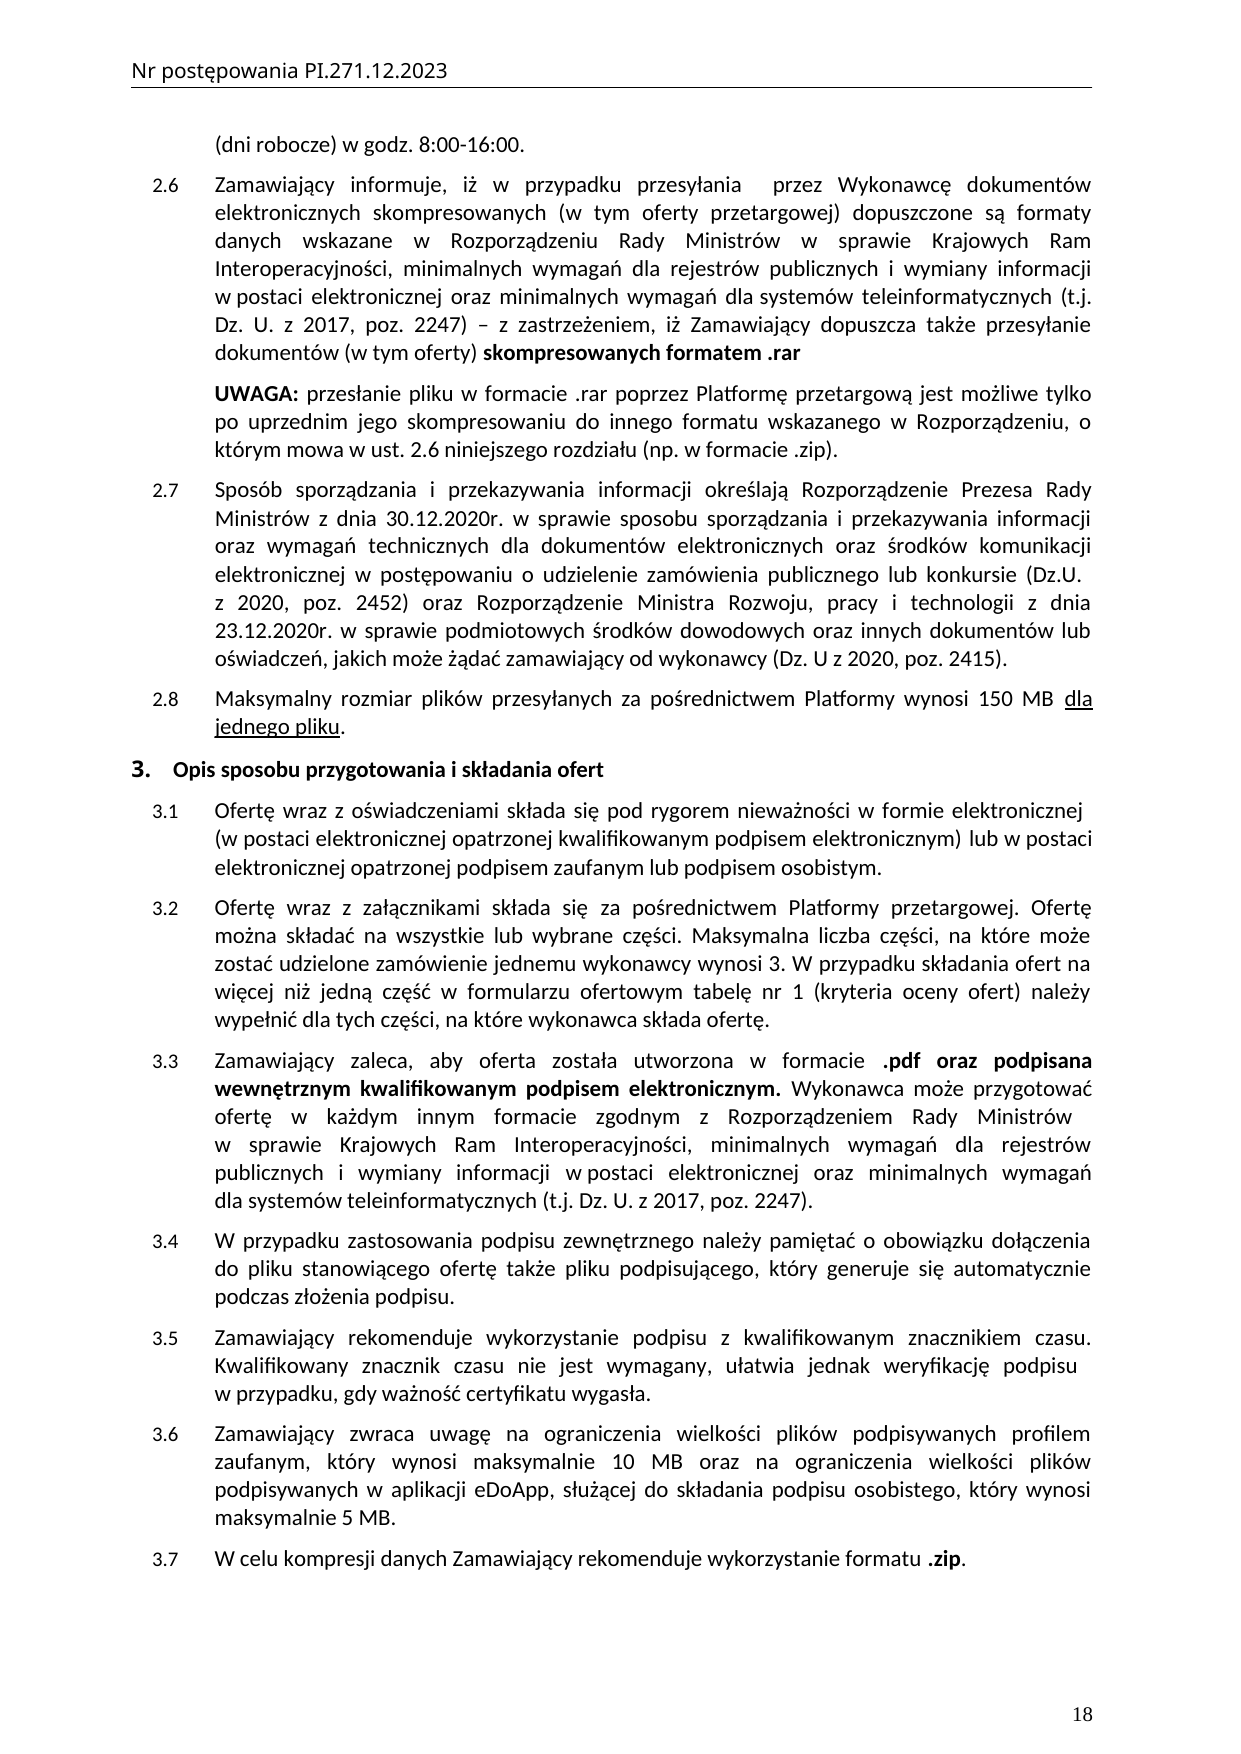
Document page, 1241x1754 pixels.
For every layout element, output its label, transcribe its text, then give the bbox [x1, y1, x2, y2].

list Zamawiający zaleca, aby oferta została utworzona w formacie .pdf oraz podpisana wewnętrznym kwalifikowanym podpisem elektronicznym. Wykonawca może przygotować ofertę w każdym innym formacie zgodnym z Rozporządzeniem Rady Ministrów w sprawie Krajowych Ram Interoperacyjności, minimalnych wymagań dla rejestrów publicznych i wymiany informacji w postaci elektronicznej oraz minimalnych wymagań dla systemów teleinformatycznych (t.j. Dz. U. z 2017, poz. 2247). [152, 1046, 1092, 1214]
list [152, 130, 1092, 158]
list Ofertę wraz z oświadczeniami składa się pod rygorem nieważności w formie elektronicznej (w postaci elektronicznej opatrzonej kwalifikowanym podpisem elektronicznym) lub w postaci elektronicznej opatrzonej podpisem zaufanym lub podpisem osobistym. [152, 797, 1092, 881]
subtitle Opis sposobu przygotowania i składania ofert [131, 753, 1092, 784]
list Zamawiający zwraca uwagę na ograniczenia wielkości plików podpisywanych profilem zaufanym, który wynosi maksymalnie 10 MB oraz na ograniczenia wielkości plików podpisywanych w aplikacji eDoApp, służącej do składania podpisu osobistego, który wynosi maksymalnie 5 MB. [152, 1419, 1092, 1532]
list Sposób sporządzania i przekazywania informacji określają Rozporządzenie Prezesa Rady Ministrów z dnia 30.12.2020r. w sprawie sposobu sporządzania i przekazywania informacji oraz wymagań technicznych dla dokumentów elektronicznych oraz środków komunikacji elektronicznej w postępowaniu o udzielenie zamówienia publicznego lub konkursie (Dz.U. z 2020, poz. 2452) oraz Rozporządzenie Ministra Rozwoju, pracy i technologii z dnia 23.12.2020r. w sprawie podmiotowych środków dowodowych oraz innych dokumentów lub oświadczeń, jakich może żądać zamawiający od wykonawcy (Dz. U z 2020, poz. 2415). [152, 476, 1092, 672]
list W przypadku zastosowania podpisu zewnętrznego należy pamiętać o obowiązku dołączenia do pliku stanowiącego ofertę także pliku podpisującego, który generuje się automatycznie podczas złożenia podpisu. [152, 1226, 1092, 1310]
list Ofertę wraz z załącznikami składa się za pośrednictwem Platformy przetargowej. Ofertę można składać na wszystkie lub wybrane części. Maksymalna liczba części, na które może zostać udzielone zamówienie jednemu wykonawcy wynosi 3. W przypadku składania ofert na więcej niż jedną część w formularzu ofertowym tabelę nr 1 (kryteria oceny ofert) należy wypełnić dla tych części, na które wykonawca składa ofertę. [152, 893, 1092, 1033]
list Maksymalny rozmiar plików przesyłanych za pośrednictwem Platformy wynosi 150 MB dla jednego pliku. [152, 684, 1092, 740]
list Zamawiający informuje, iż w przypadku przesyłania przez Wykonawcę dokumentów elektronicznych skompresowanych (w tym oferty przetargowej) dopuszczone są formaty danych wskazane w Rozporządzeniu Rady Ministrów w sprawie Krajowych Ram Interoperacyjności, minimalnych wymagań dla rejestrów publicznych i wymiany informacji w postaci elektronicznej oraz minimalnych wymagań dla systemów teleinformatycznych (t.j. Dz. U. z 2017, poz. 2247) – z zastrzeżeniem, iż Zamawiający dopuszcza także przesyłanie dokumentów (w tym oferty) skompresowanych formatem .rar [152, 170, 1092, 367]
list W celu kompresji danych Zamawiający rekomenduje wykorzystanie formatu .zip. [152, 1544, 1092, 1572]
list UWAGA: przesłanie pliku w formacie .rar poprzez Platformę przetargową jest możliwe tylko po uprzednim jego skompresowaniu do innego formatu wskazanego w Rozporządzeniu, o którym mowa w ust. 2.6 niniejszego rozdziału (np. w formacie .zip). [214, 379, 1092, 463]
list Zamawiający rekomenduje wykorzystanie podpisu z kwalifikowanym znacznikiem czasu. Kwalifikowany znacznik czasu nie jest wymagany, ułatwia jednak weryfikację podpisu w przypadku, gdy ważność certyfikatu wygasła. [152, 1323, 1092, 1407]
